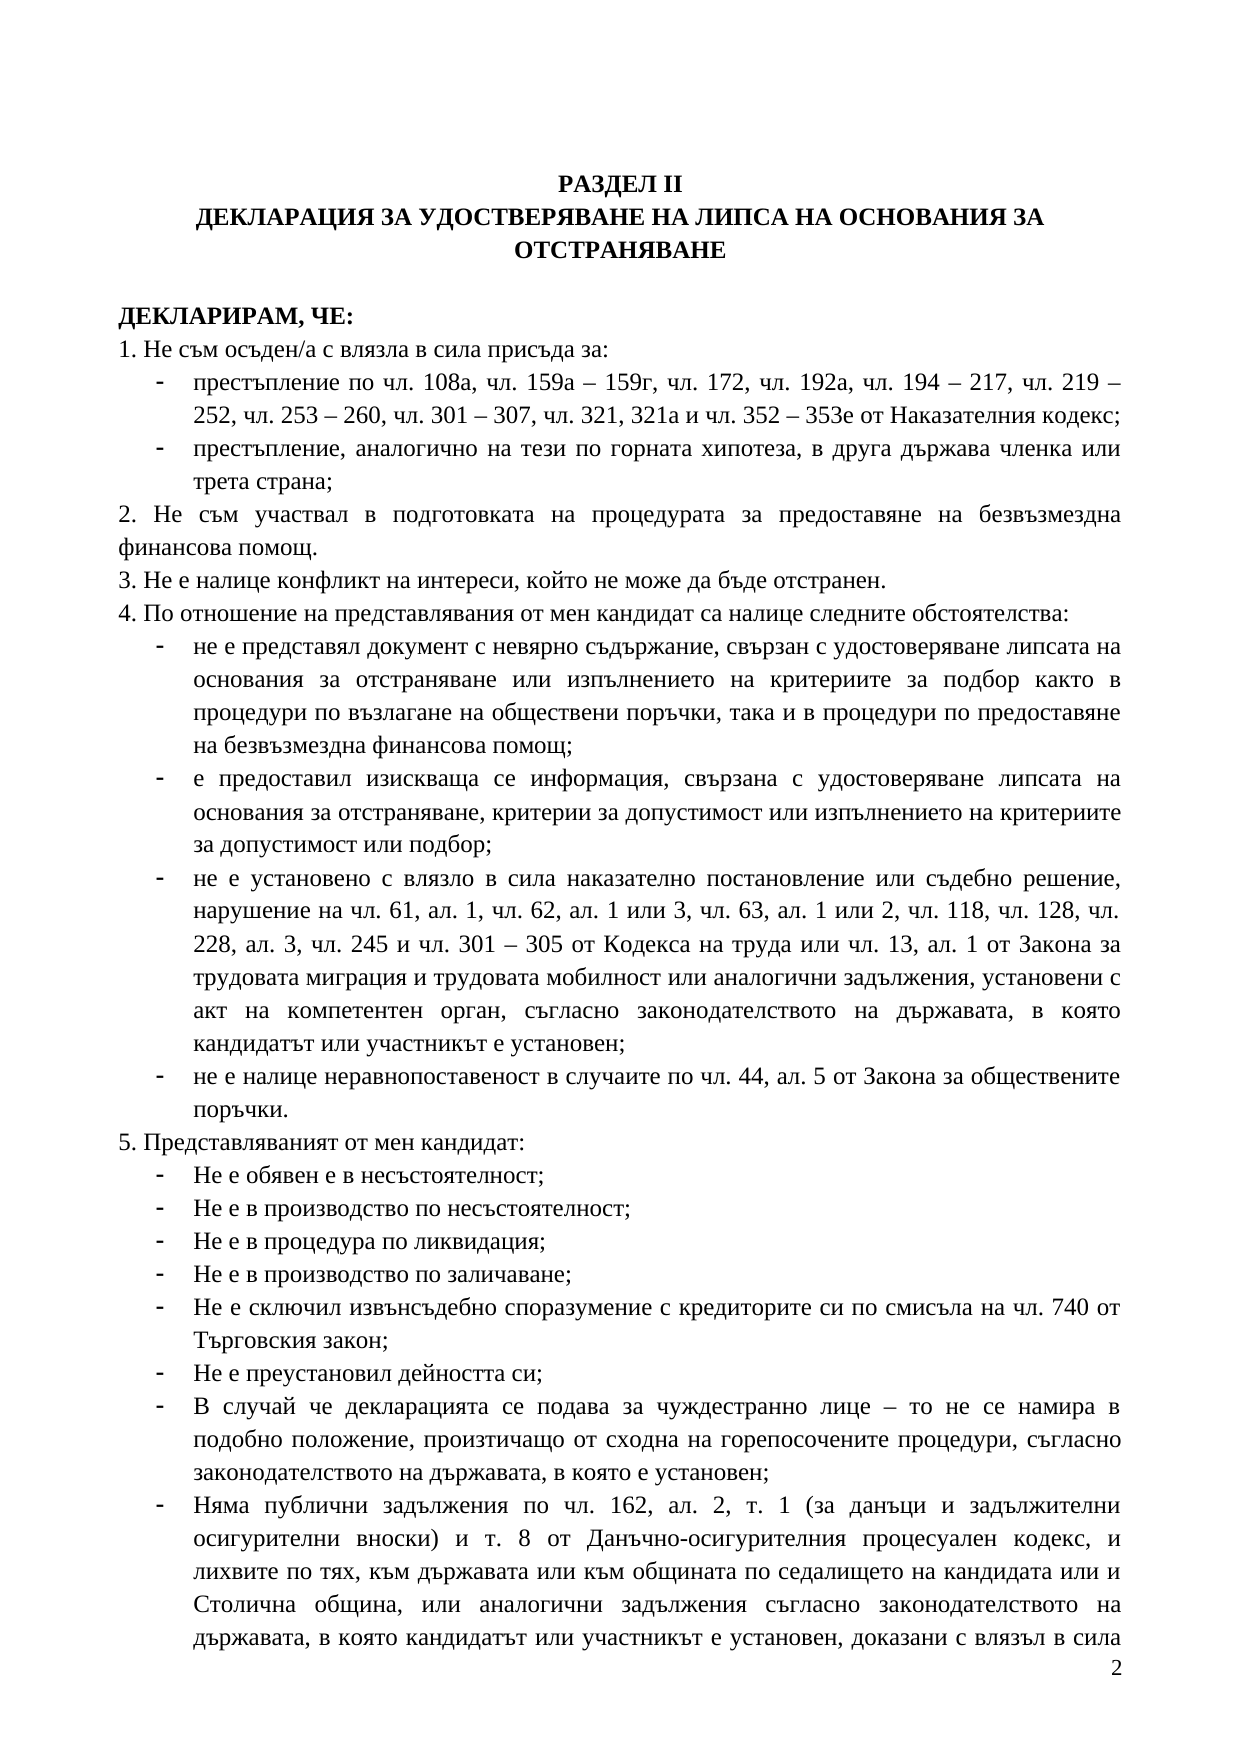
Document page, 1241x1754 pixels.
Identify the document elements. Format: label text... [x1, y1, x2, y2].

text 4. По отношение на представлявания от мен кандидат са налице следните обстоятелства: [118, 598, 1122, 627]
list Не е в производство по заличаване; [156, 1259, 1122, 1288]
text 3. Не е налице конфликт на интереси, който не може да бъде отстранен. [118, 565, 1122, 594]
text 2. Не съм участвал в подготовката на процедурата за предоставяне на безвъзмездна финансова помощ. [118, 499, 1122, 561]
list не е установено с влязло в сила наказателно постановление или съдебно решение, нарушение на чл. 61, ал. 1, чл. 62, ал. 1 или 3, чл. 63, ал. 1 или 2, чл. 118, чл. 128, чл. 228, ал. 3, чл. 245 и чл. 301 – 305 от Кодекса на труда или чл. 13, ал. 1 от Закона за трудовата миграция и трудовата мобилност или аналогични задължения, установени с акт на компетентен орган, съгласно законодателството на държавата, в която кандидатът или участникът е установен; [156, 863, 1122, 1056]
text РАЗДЕЛ II [118, 169, 1122, 198]
list не е налице неравнопоставеност в случаите по чл. 44, ал. 5 от Закона за обществените поръчки. [156, 1061, 1122, 1122]
list е предоставил изискваща се информация, свързана с удостоверяване липсата на основания за отстраняване, критерии за допустимост или изпълнението на критериите за допустимост или подбор; [156, 763, 1122, 858]
list В случай че декларацията се подава за чуждестранно лице – то не се намира в подобно положение, произтичащо от сходна на горепосочените процедури, съгласно законодателството на държавата, в която е установен; [156, 1391, 1122, 1486]
text ДЕКЛАРИРАМ, ЧЕ: [118, 301, 1122, 330]
list Не е обявен е в несъстоятелност; [156, 1160, 1122, 1188]
list Не е сключил извънсъдебно споразумение с кредиторите си по смисъла на чл. 740 от Търговския закон; [156, 1292, 1122, 1354]
list не е представял документ с невярно съдържание, свързан с удостоверяване липсата на основания за отстраняване или изпълнението на критериите за подбор както в процедури по възлагане на обществени поръчки, така и в процедури по предоставяне на безвъзмездна финансова помощ; [156, 631, 1122, 759]
list Не е в производство по несъстоятелност; [156, 1193, 1122, 1222]
text 5. Представляваният от мен кандидат: [118, 1127, 1122, 1156]
text ДЕКЛАРАЦИЯ ЗА УДОСТВЕРЯВАНЕ НА ЛИПСА НА ОСНОВАНИЯ ЗА ОТСТРАНЯВАНЕ [118, 202, 1122, 264]
list престъпление по чл. 108а, чл. 159а – 159г, чл. 172, чл. 192а, чл. 194 – 217, чл. 219 – 252, чл. 253 – 260, чл. 301 – 307, чл. 321, 321а и чл. 352 – 353е от Наказателния кодекс; [156, 367, 1122, 429]
text 1. Не съм осъден/а с влязла в сила присъда за: [118, 334, 1122, 363]
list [156, 1490, 1122, 1651]
list Не е в процедура по ликвидация; [156, 1226, 1122, 1254]
list престъпление, аналогично на тези по горната хипотеза, в друга държава членка или трета страна; [156, 433, 1122, 495]
list Не е преустановил дейността си; [156, 1358, 1122, 1387]
